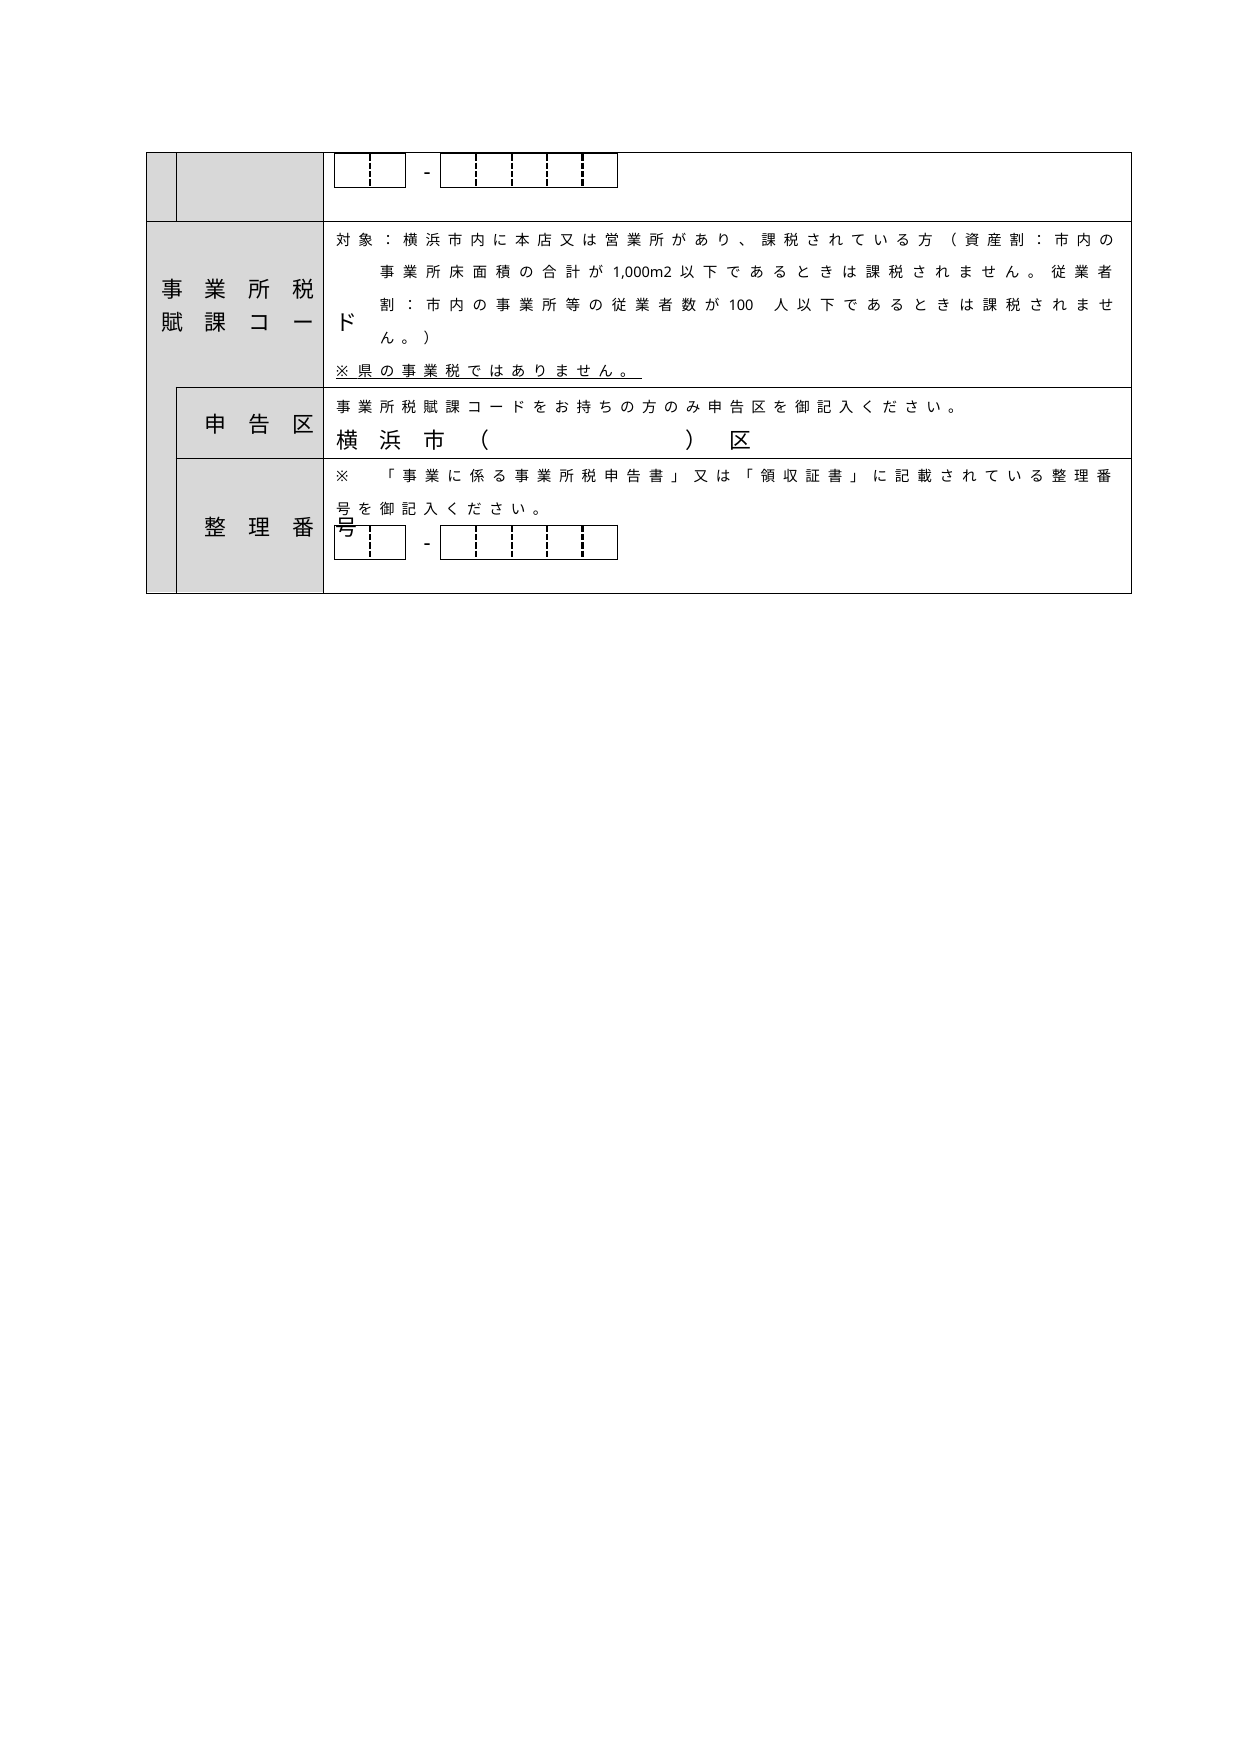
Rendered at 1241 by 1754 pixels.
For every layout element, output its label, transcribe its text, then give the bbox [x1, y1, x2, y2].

table_cell 整理番号 [177, 459, 323, 592]
table_cell 事業所税 賦課コード [147, 222, 323, 387]
table_cell ※「事業に係る事業所税申告書」又は「領収証書」に記載されている整理番号を御記入ください。 [324, 459, 1131, 592]
table_cell 対象：横浜市内に本店又は営業所があり、課税されている方（資産割：市内の事業所床面積の合計が1,000m2以下であるときは課税されません。従業者割：市内の事業所等の従業者数が100人以下であるときは課税されません。） ※県の事業税ではありません。 [324, 222, 1131, 387]
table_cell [324, 153, 1131, 221]
table_cell 申告区 [177, 388, 323, 458]
table_cell [147, 387, 176, 592]
table_cell 管理番号 [177, 153, 323, 221]
table_cell 事業所税賦課コードをお持ちの方のみ申告区を御記入ください。 横浜市（ ）区 [324, 388, 1131, 458]
